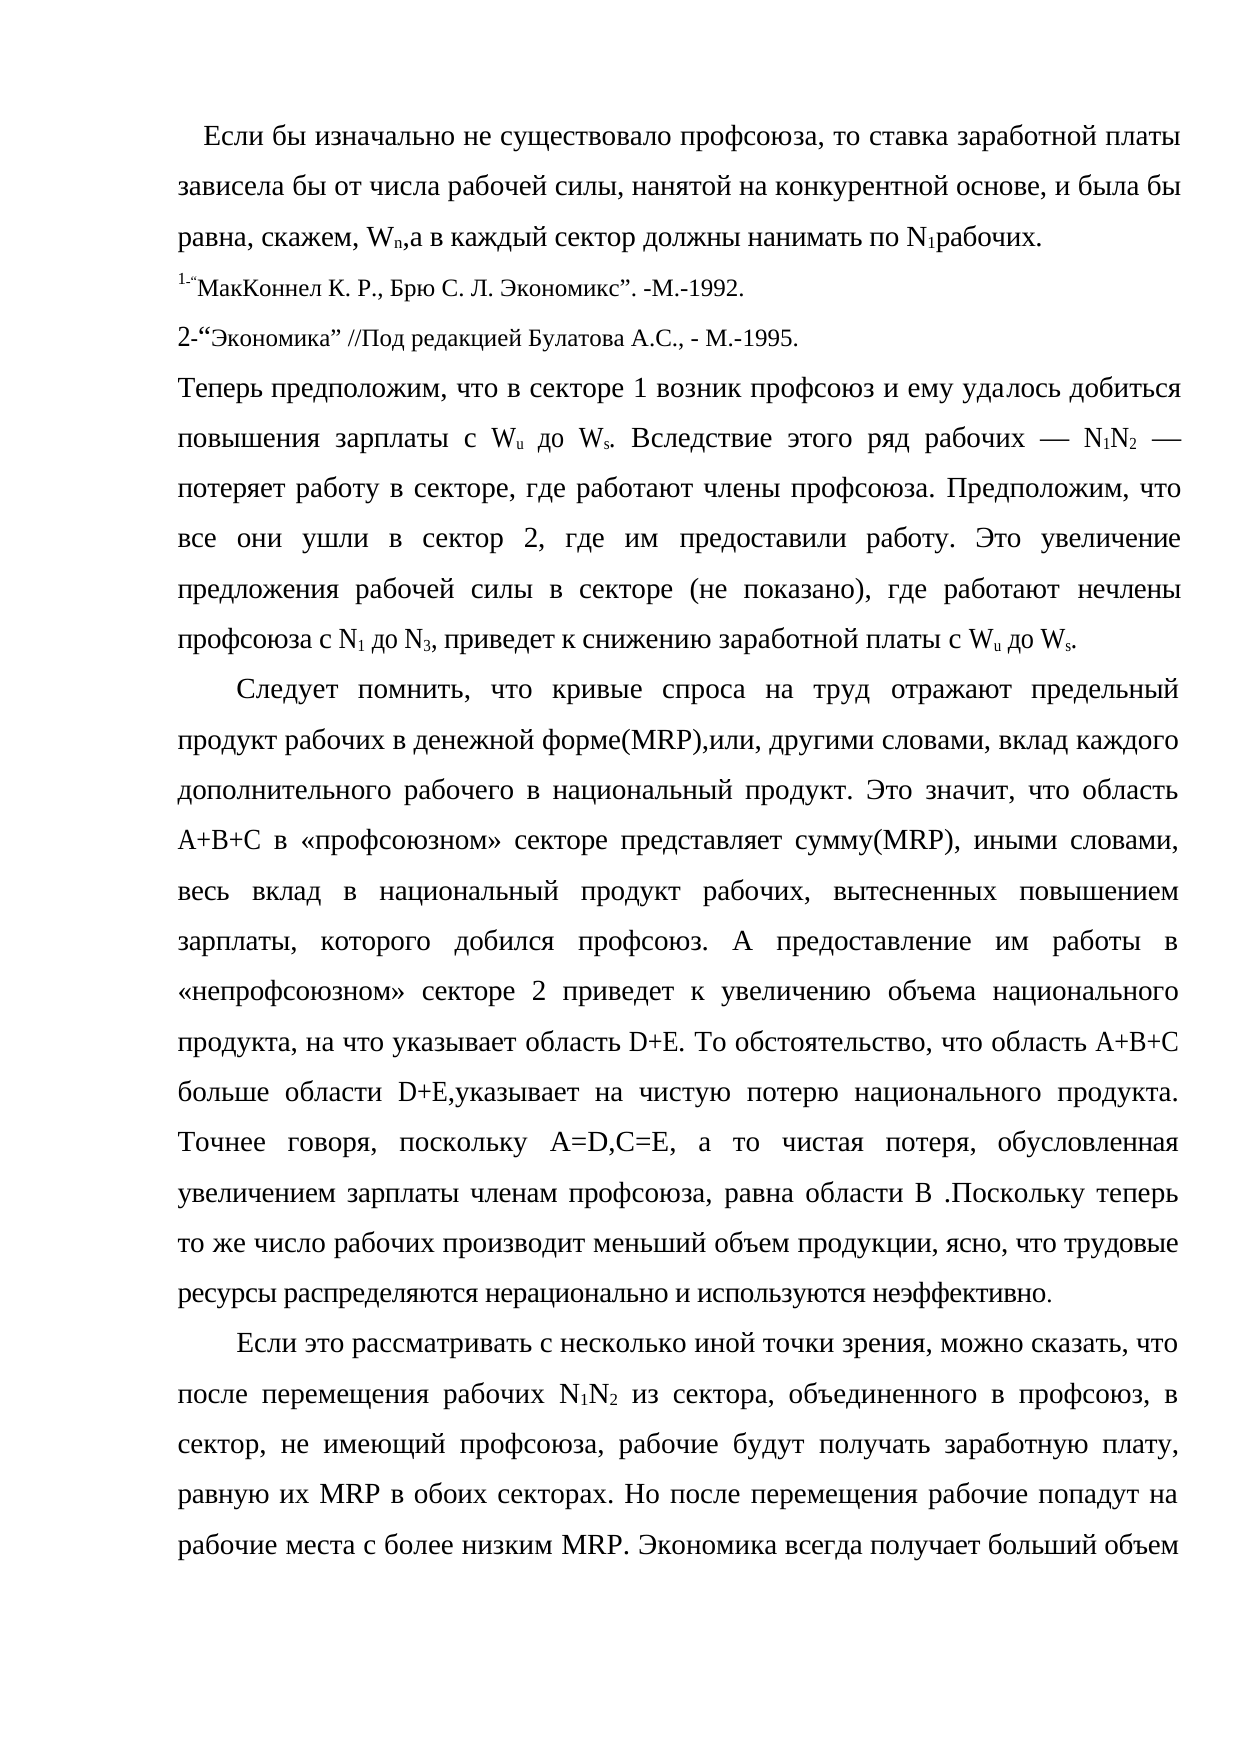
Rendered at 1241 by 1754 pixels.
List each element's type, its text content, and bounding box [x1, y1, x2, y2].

text 1-“МакКоннел К. Р., Брю С. Л. Экономикс”. -М.-1992. [177, 269, 1181, 303]
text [177, 1326, 1179, 1560]
text Следует помнить, что кривые спроса на труд отражают предельный продукт рабочих в денежной форме(MRP),или, другими словами, вклад каждого дополнительного рабочего в национальный продукт. Это значит, что область A+B+C в «профсоюзном» секторе представляет сумму(MRP), иными словами, весь вклад в национальный продукт рабочих, вытесненных повышением зарплаты, которого добился профсоюз. А предоставление им работы в «непрофсоюзном» секторе 2 приведет к увеличению объема национального продукта, на что указывает область D+E. То обстоятельство, что область A+B+C больше области D+E,указывает на чистую потерю национального продукта. Точнее говоря, поскольку A=D,C=E, а то чистая потеря, обусловленная увеличением зарплаты членам профсоюза, равна области B .Поскольку теперь то же число рабочих производит меньший объем продукции, ясно, что трудовые ресурсы распределяются нерационально и используются неэффективно. [177, 672, 1179, 1309]
text Если бы изначально не существовало профсоюза, то ставка заработной платы зависела бы от числа рабочей силы, нанятой на конкурентной основе, и была бы равна, скажем, Wn,а в каждый сектор должны нанимать по N1рабочих. [177, 118, 1181, 252]
text Теперь предположим, что в секторе 1 возник профсоюз и ему удалось добиться повышения зарплаты с Wu до Ws. Вследствие этого ряд рабочих — N1N2 — потеряет работу в секторе, где работают члены профсоюза. Предположим, что все они ушли в сектор 2, где им предоставили работу. Это увеличение предложения рабочей силы в секторе (не показано), где работают нечлены профсоюза с N1 до N3, приведет к снижению заработной платы с Wu до Ws. [177, 370, 1181, 655]
text 2-“Экономика” //Под редакцией Булатова А.С., - М.-1995. [177, 319, 1181, 353]
